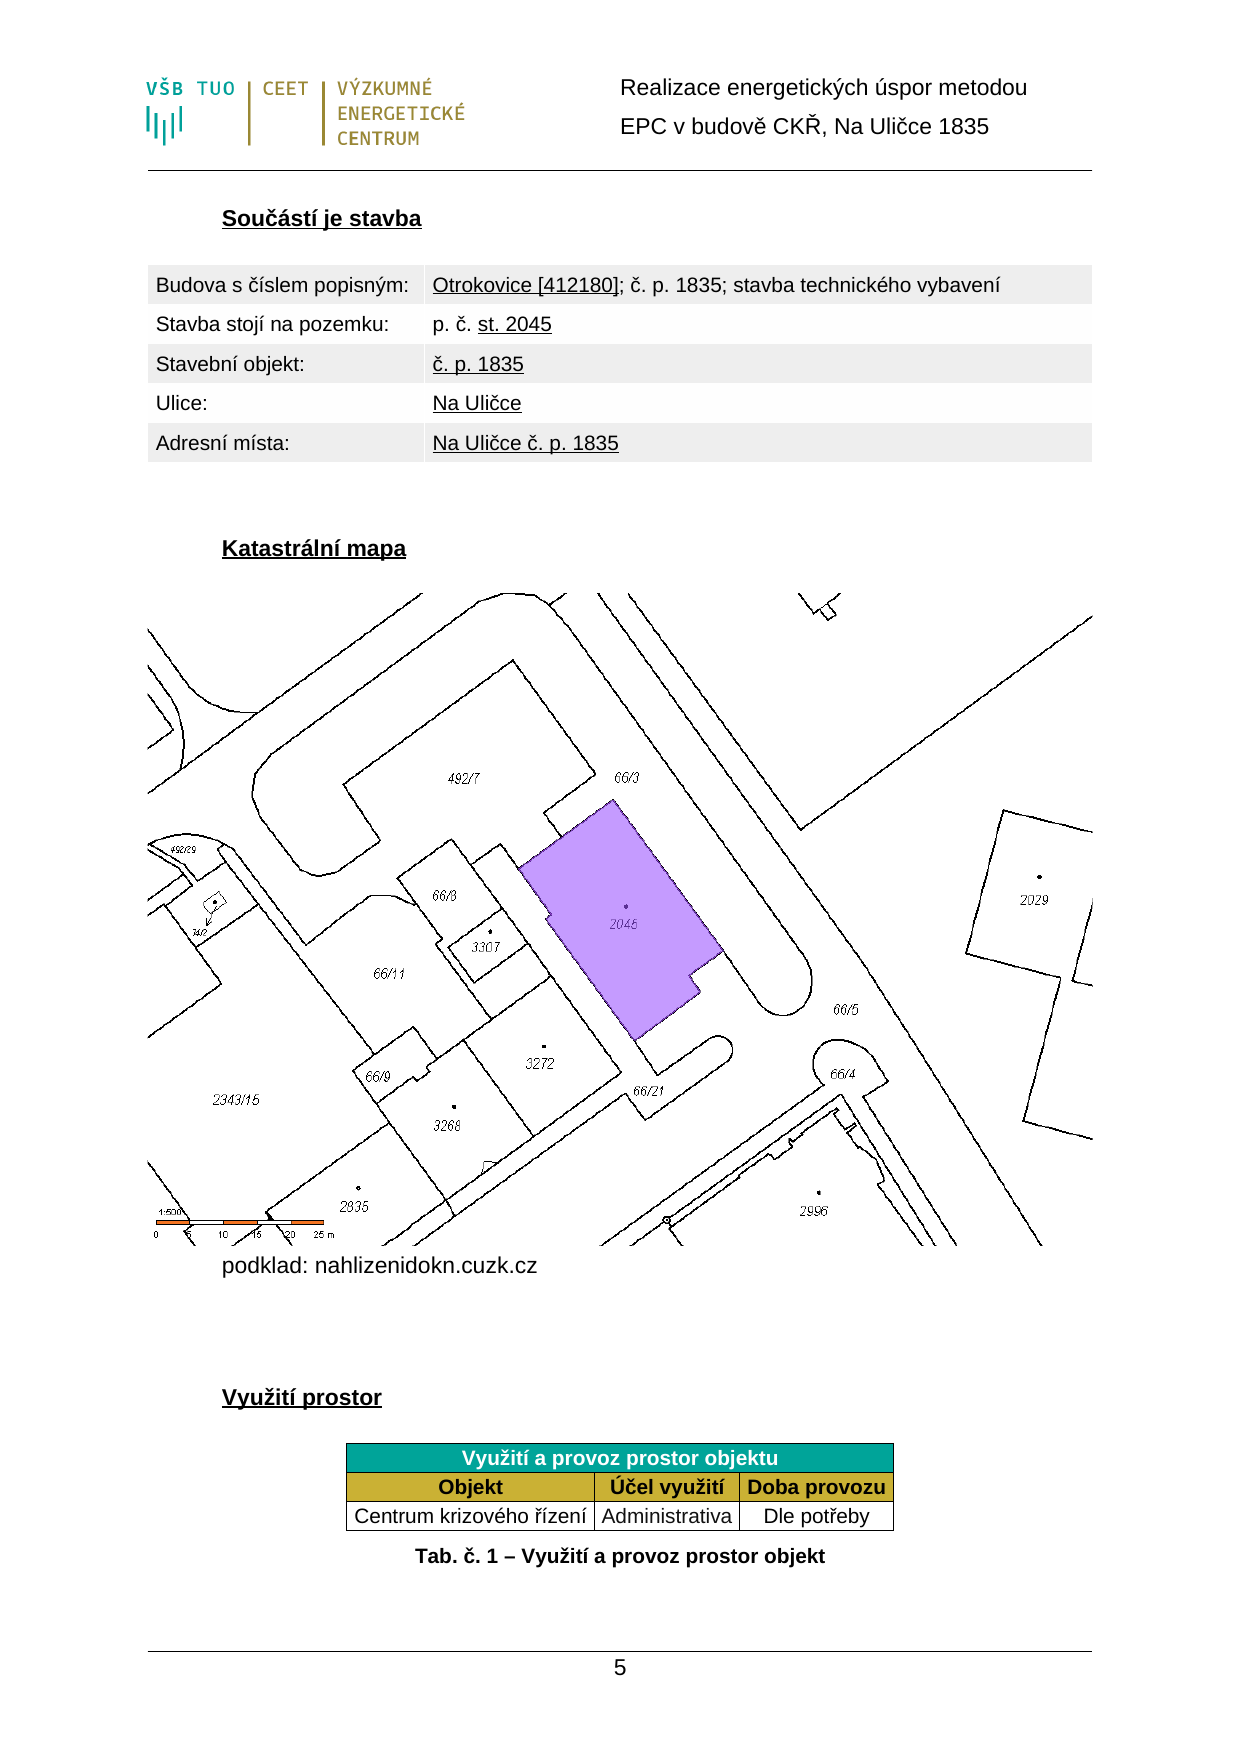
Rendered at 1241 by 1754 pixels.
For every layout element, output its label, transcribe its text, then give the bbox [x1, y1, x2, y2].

picture [147, 593, 1093, 1246]
table_cell Účel využití [595, 1473, 739, 1501]
text Katastrální mapa [148, 528, 1092, 561]
table_cell Ulice: [148, 383, 424, 423]
table_cell č. p. 1835 [425, 344, 1092, 383]
table_cell Adresní místa: [148, 423, 424, 462]
text Tab. č. 1 – Využití a provoz prostor objekt [148, 1544, 1092, 1568]
table_cell Administrativa [595, 1502, 739, 1530]
table_header Otrokovice [412180]; č. p. 1835; stavba technického vybavení [425, 265, 1092, 304]
table_cell p. č. st. 2045 [425, 304, 1092, 344]
table_cell Na Uličce č. p. 1835 [425, 423, 1092, 462]
table_cell Stavba stojí na pozemku: [148, 304, 424, 344]
table_cell Dle potřeby [740, 1502, 893, 1530]
picture [128, 73, 489, 163]
table_header Budova s číslem popisným: [148, 265, 424, 304]
table_cell Doba provozu [740, 1473, 893, 1501]
table_cell Objekt [347, 1473, 594, 1501]
table_cell Na Uličce [425, 383, 1092, 423]
table_cell Stavební objekt: [148, 344, 424, 383]
table_header Využití a provoz prostor objektu [347, 1444, 893, 1472]
text Součástí je stavba [148, 199, 1092, 232]
table_cell Centrum krizového řízení [347, 1502, 594, 1530]
text podklad: nahlizenidokn.cuzk.cz [148, 1246, 1092, 1279]
text Využití prostor [148, 1377, 1092, 1410]
